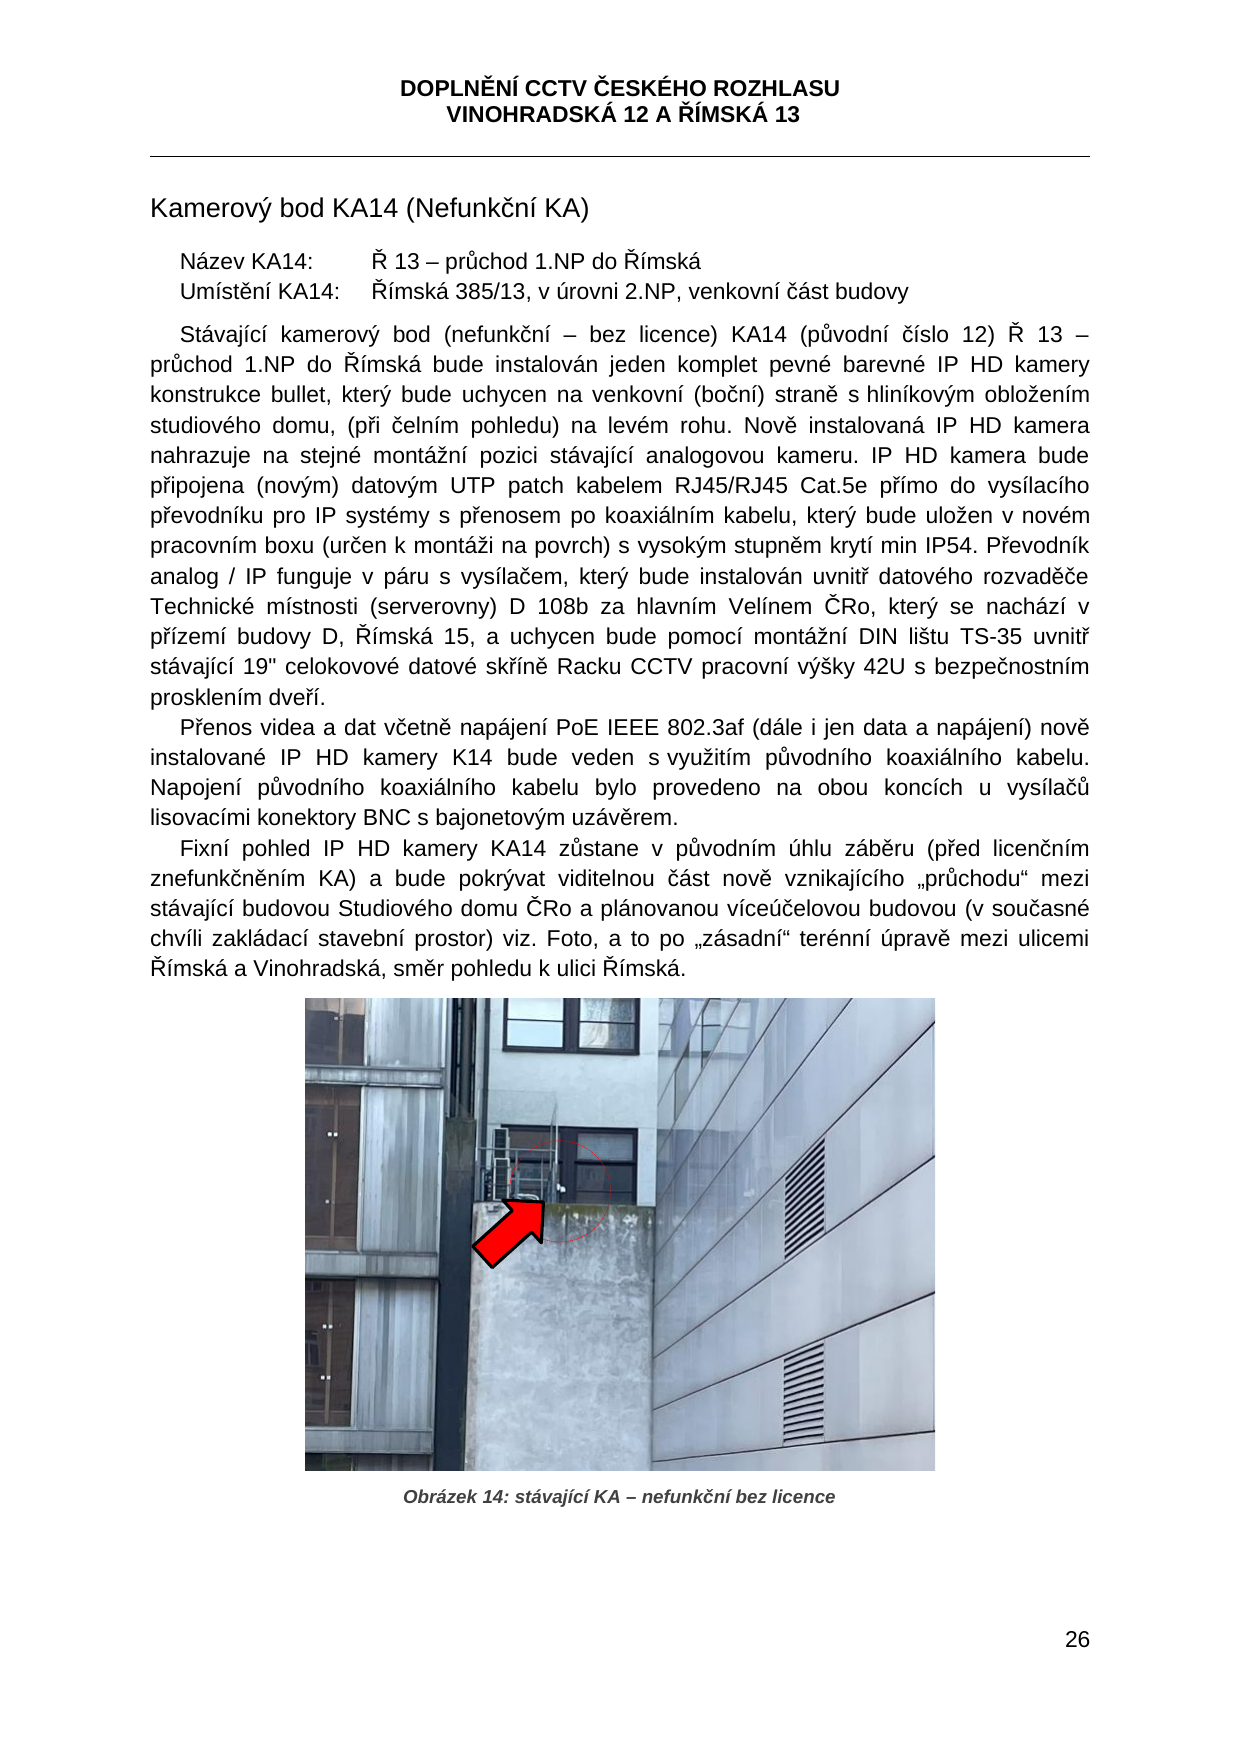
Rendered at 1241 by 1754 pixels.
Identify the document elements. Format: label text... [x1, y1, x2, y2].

subtitle Kamerový bod KA14 (Nefunkční KA) [150, 192, 1090, 223]
text Fixní pohled IP HD kamery KA14 zůstane v původním úhlu záběru (před licenčním znefunkčněním KA) a bude pokrývat viditelnou část nově vznikajícího „průchodu“ mezi stávající budovou Studiového domu ČRo a plánovanou víceúčelovou budovou (v současné chvíli zakládací stavební prostor) viz. Foto, a to po „zásadní“ terénní úpravě mezi ulicemi Římská a Vinohradská, směr pohledu k ulici Římská. [150, 834, 1090, 982]
text Umístění KA14: Římská 385/13, v úrovni 2.NP, venkovní část budovy [150, 278, 1090, 305]
picture [305, 998, 936, 1471]
text Stávající kamerový bod (nefunkční – bez licence) KA14 (původní číslo 12) Ř 13 – průchod 1.NP do Římská bude instalován jeden komplet pevné barevné IP HD kamery konstrukce bullet, který bude uchycen na venkovní (boční) straně s hliníkovým obložením studiového domu, (při čelním pohledu) na levém rohu. Nově instalovaná IP HD kamera nahrazuje na stejné montážní pozici stávající analogovou kameru. IP HD kamera bude připojena (novým) datovým UTP patch kabelem RJ45/RJ45 Cat.5e přímo do vysílacího převodníku pro IP systémy s přenosem po koaxiálním kabelu, který bude uložen v novém pracovním boxu (určen k montáži na povrch) s vysokým stupněm krytí min IP54. Převodník analog / IP funguje v páru s vysílačem, který bude instalován uvnitř datového rozvaděče Technické místnosti (serverovny) D 108b za hlavním Velínem ČRo, který se nachází v přízemí budovy D, Římská 15, a uchycen bude pomocí montážní DIN lištu TS-35 uvnitř stávající 19" celokovové datové skříně Racku CCTV pracovní výšky 42U s bezpečnostním prosklením dveří. [150, 321, 1090, 710]
text Přenos videa a dat včetně napájení PoE IEEE 802.3af (dále i jen data a napájení) nově instalované IP HD kamery K14 bude veden s využitím původního koaxiálního kabelu. Napojení původního koaxiálního kabelu bylo provedeno na obou koncích u vysílačů lisovacími konektory BNC s bajonetovým uzávěrem. [150, 714, 1090, 831]
text Název KA14: Ř 13 – průchod 1.NP do Římská [150, 248, 1090, 274]
text Obrázek 14: stávající KA – nefunkční bez licence [150, 1486, 1090, 1507]
